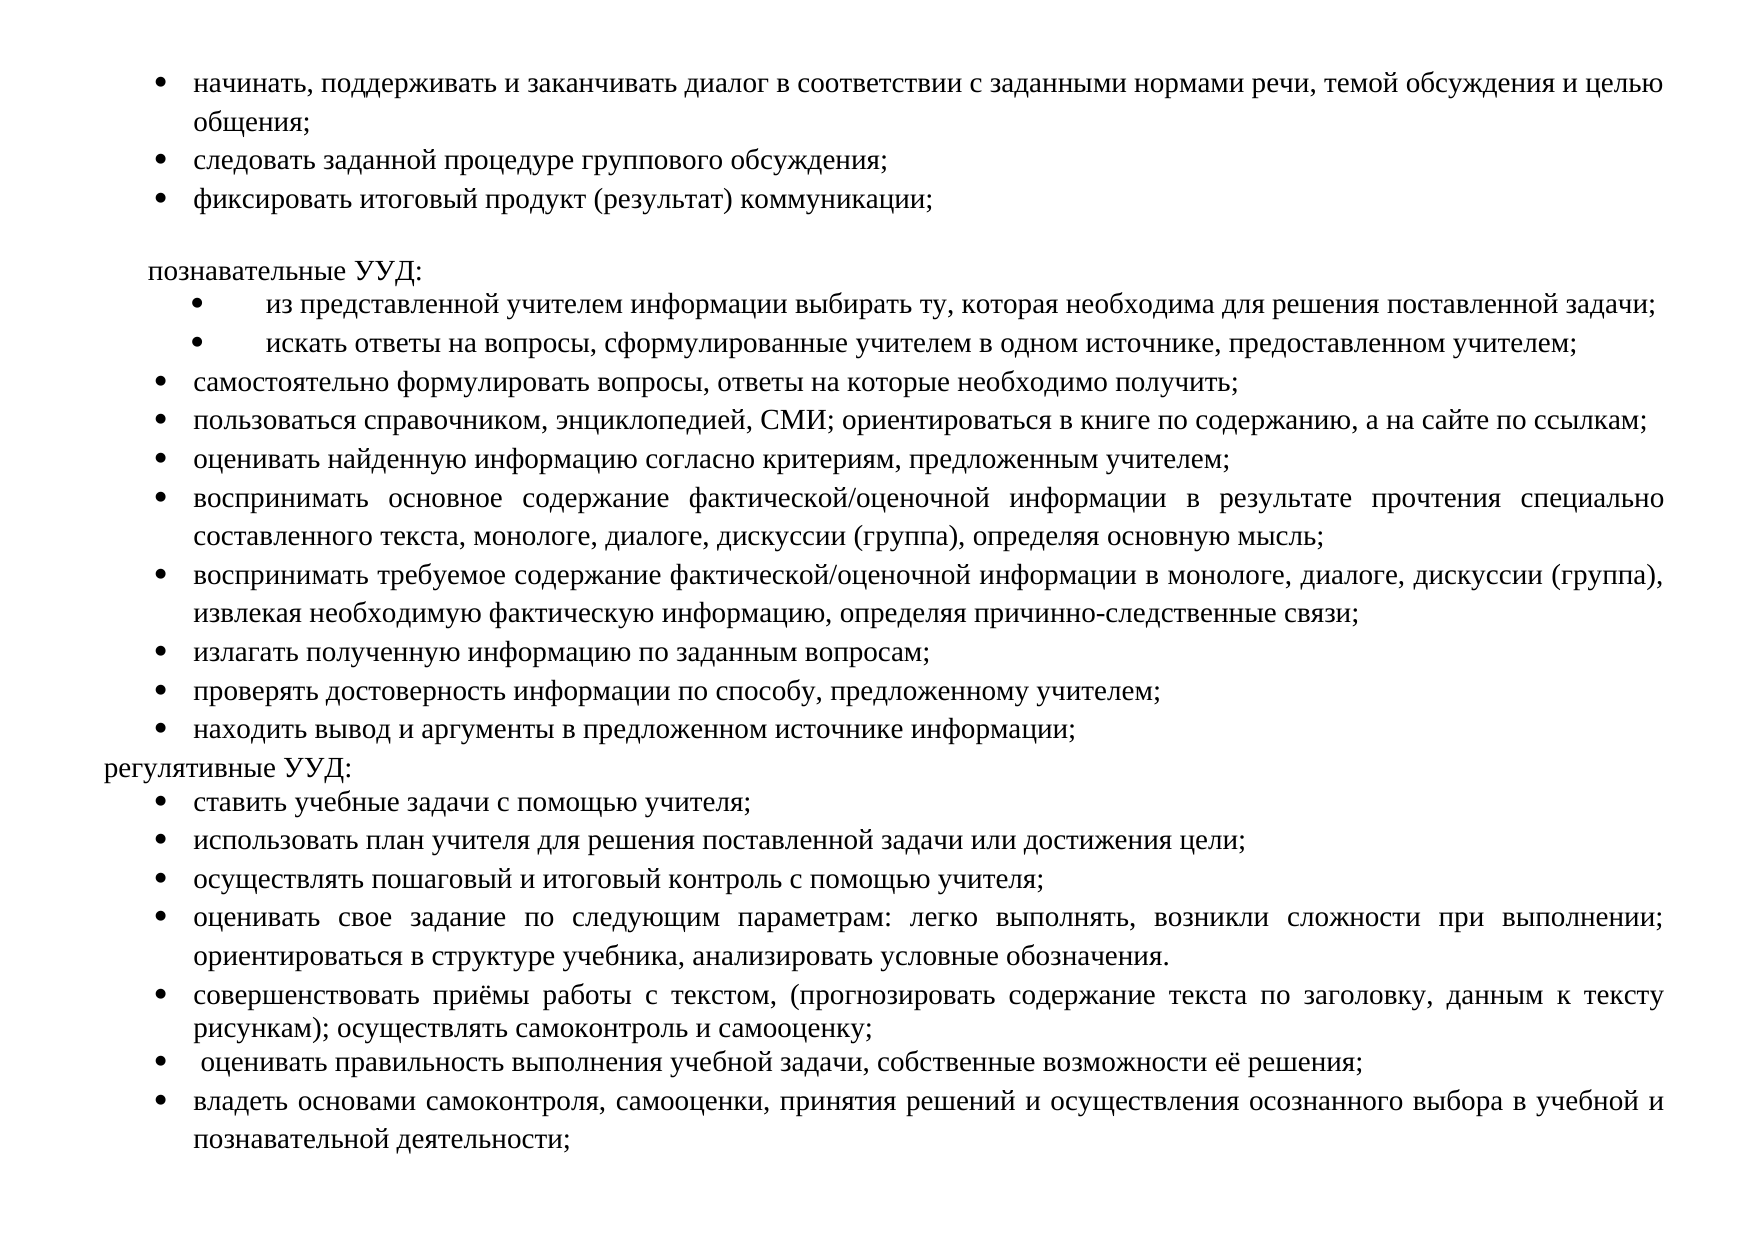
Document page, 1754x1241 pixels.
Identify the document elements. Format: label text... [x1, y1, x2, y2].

list совершенствовать приёмы работы с текстом, (прогнозировать содержание текста по заголовку, данным к тексту рисункам); осуществлять самоконтроль и самооценку; [156, 977, 1665, 1044]
list фиксировать итоговый продукт (результат) коммуникации; [156, 181, 1665, 214]
list пользоваться справочником, энциклопедией, СМИ; ориентироваться в книге по содержанию, а на сайте по ссылкам; [156, 402, 1665, 436]
list оценивать правильность выполнения учебной задачи, собственные возможности её решения; [156, 1044, 1665, 1078]
list искать ответы на вопросы, сформулированные учителем в одном источнике, предоставленном учителем; [192, 325, 1665, 359]
list владеть основами самоконтроля, самооценки, принятия решений и осуществления осознанного выбора в учебной и познавательной деятельности; [156, 1083, 1665, 1155]
text регулятивные УУД: [103, 750, 1665, 784]
list проверять достоверность информации по способу, предложенному учителем; [156, 673, 1665, 706]
list самостоятельно формулировать вопросы, ответы на которые необходимо получить; [156, 364, 1665, 397]
list ставить учебные задачи с помощью учителя; [156, 784, 1665, 817]
text познавательные УУД: [148, 253, 1665, 287]
list излагать полученную информацию по заданным вопросам; [156, 634, 1665, 668]
list воспринимать требуемое содержание фактической/оценочной информации в монологе, диалоге, дискуссии (группа), извлекая необходимую фактическую информацию, определяя причинно-следственные связи; [156, 557, 1665, 629]
list воспринимать основное содержание фактической/оценочной информации в результате прочтения специально составленного текста, монологе, диалоге, дискуссии (группа), определяя основную мысль; [156, 480, 1665, 552]
list оценивать найденную информацию согласно критериям, предложенным учителем; [156, 441, 1665, 475]
list из представленной учителем информации выбирать ту, которая необходима для решения поставленной задачи; [192, 287, 1665, 320]
list находить вывод и аргументы в предложенном источнике информации; [156, 711, 1665, 745]
list осуществлять пошаговый и итоговый контроль с помощью учителя; [156, 861, 1665, 894]
list следовать заданной процедуре группового обсуждения; [156, 142, 1665, 176]
list оценивать свое задание по следующим параметрам: легко выполнять, возникли сложности при выполнении; ориентироваться в структуре учебника, анализировать условные обозначения. [156, 899, 1665, 972]
list начинать, поддерживать и заканчивать диалог в соответствии с заданными нормами речи, темой обсуждения и целью общения; [156, 65, 1665, 137]
list использовать план учителя для решения поставленной задачи или достижения цели; [156, 822, 1665, 856]
